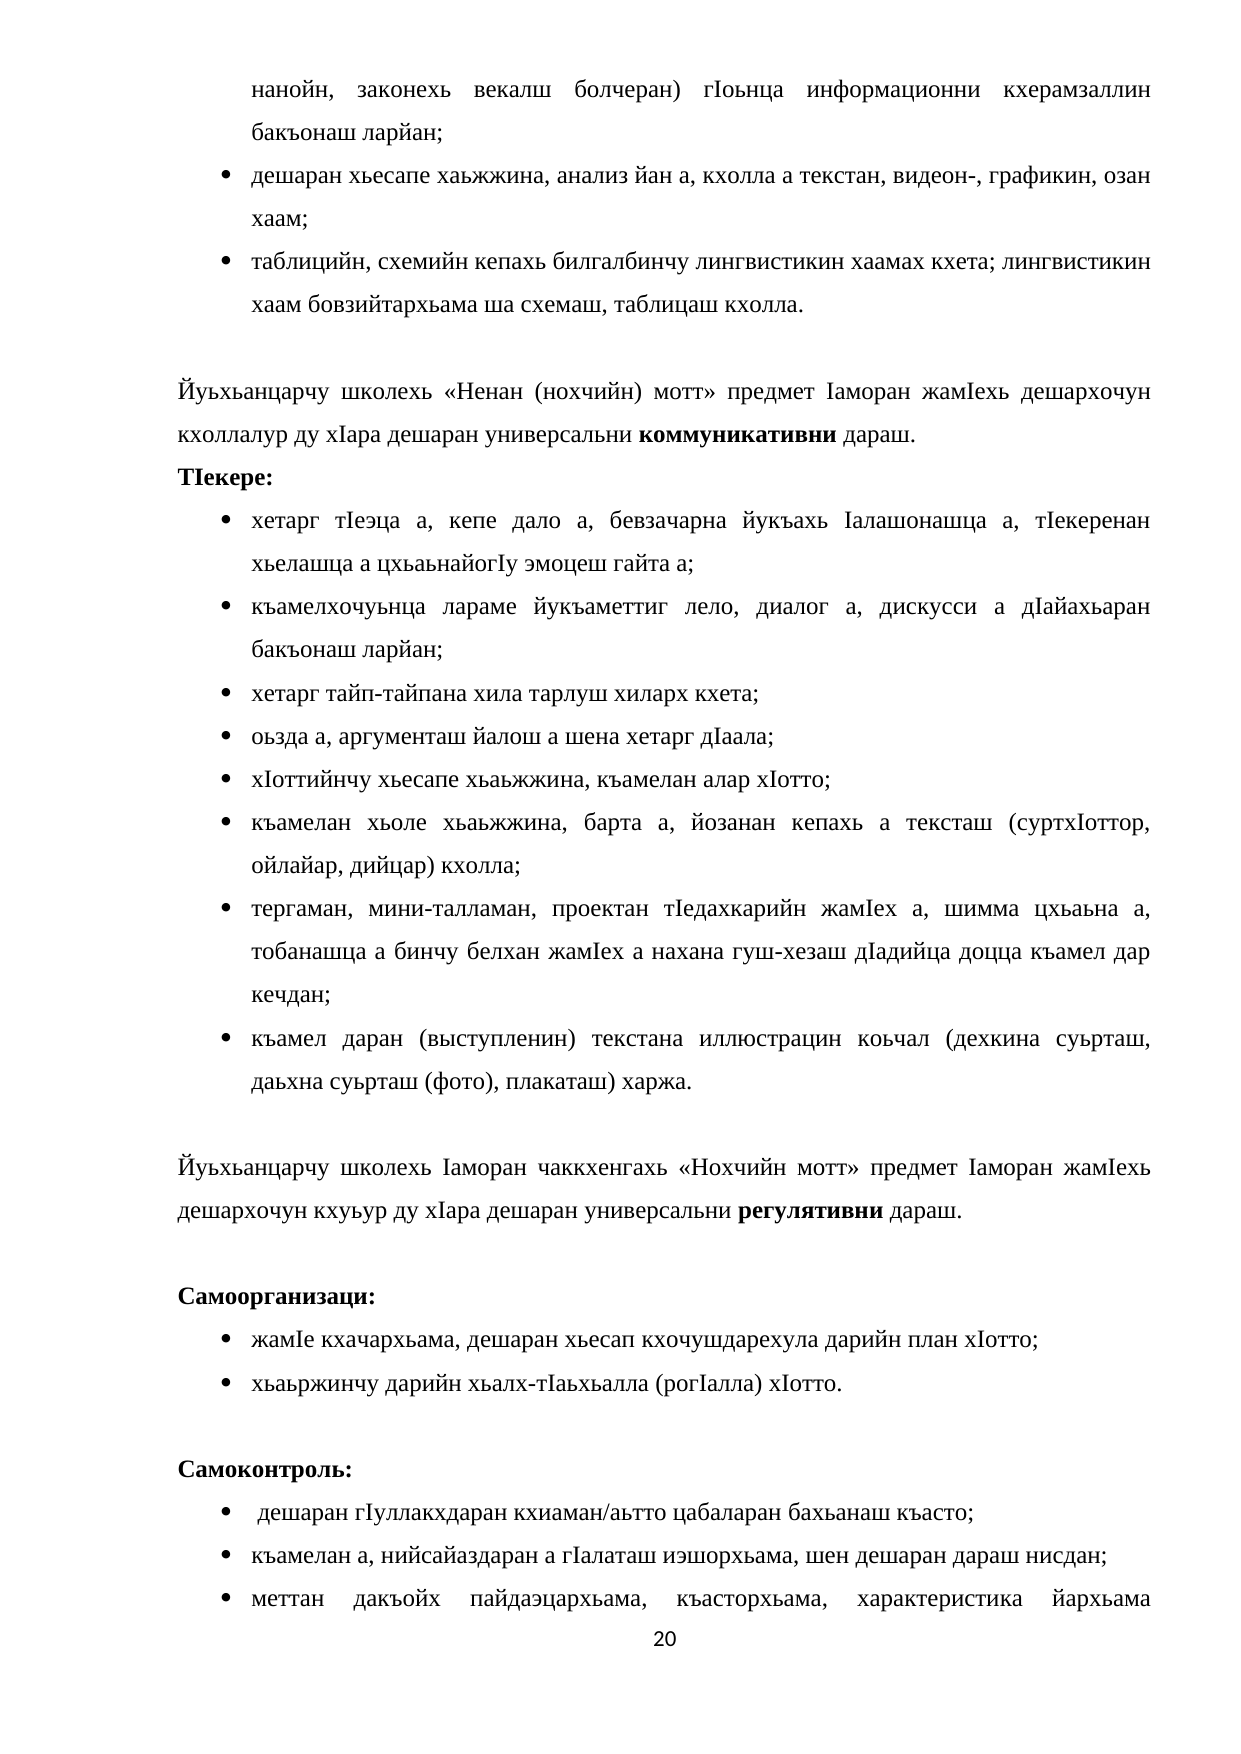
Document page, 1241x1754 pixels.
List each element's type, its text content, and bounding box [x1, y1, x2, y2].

list къамелхочуьнца лараме йукъаметтиг лело, диалог а, дискусси а дӀайахьаран бакъонаш ларйан; [222, 591, 1152, 663]
list хетарг тайп-тайпана хила тарлуш хиларх кхета; [222, 678, 1152, 706]
list дешаран хьесапе хаьжжина, анализ йан а, кхолла а текстан, видеон-, графикин, озан хаам; [222, 160, 1152, 232]
list хӀоттийнчу хьесапе хьаьжжина, къамелан алар хӀотто; [222, 764, 1152, 793]
list къамел даран (выступленин) текстана иллюстрацин коьчал (дехкина суьрташ, даьхна суьрташ (фото), плакаташ) харжа. [222, 1023, 1152, 1094]
text Йуьхьанцарчу школехь «Ненан (нохчийн) мотт» предмет Ӏаморан жамӀехь дешархочун кхоллалур ду хӀара дешаран универсальни коммуникативни дараш. [177, 376, 1152, 448]
list къамелан а, нийсайаздаран а гӀалаташ иэшорхьама, шен дешаран дараш нисдан; [222, 1540, 1152, 1569]
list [222, 74, 1152, 146]
list дешаран гӀуллакхдаран кхиаман/аьтто цабаларан бахьанаш къасто; [222, 1497, 1152, 1526]
list тергаман, мини-талламан, проектан тӀедахкарийн жамӀех а, шимма цхьаьна а, тобанашца а бинчу белхан жамӀех а нахана гуш-хезаш дӀадийца доцца къамел дар кечдан; [222, 893, 1152, 1008]
text ТӀекере: [177, 462, 1152, 491]
list хьаьржинчу дарийн хьалх-тӀаьхьалла (рогӀалла) хӀотто. [222, 1368, 1152, 1396]
text Самоконтроль: [177, 1454, 1152, 1483]
list таблицийн, схемийн кепахь билгалбинчу лингвистикин хаамах кхета; лингвистикин хаам бовзийтархьама ша схемаш, таблицаш кхолла. [222, 246, 1152, 318]
list хетарг тӀеэца а, кепе дало а, бевзачарна йукъахь Ӏалашонашца а, тӀекеренан хьелашца а цхьаьнайогӀу эмоцеш гайта а; [222, 505, 1152, 577]
text Самоорганизаци: [177, 1281, 1152, 1310]
list жамӀе кхачархьама, дешаран хьесап кхочушдарехула дарийн план хӀотто; [222, 1324, 1152, 1353]
text Йуьхьанцарчу школехь Ӏаморан чаккхенгахь «Нохчийн мотт» предмет Ӏаморан жамӀехь дешархочун кхуьур ду хӀара дешаран универсальни регулятивни дараш. [177, 1152, 1152, 1224]
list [222, 1583, 1152, 1612]
list къамелан хьоле хьаьжжина, барта а, йозанан кепахь а тексташ (суртхӀоттор, ойлайар, дийцар) кхолла; [222, 807, 1152, 879]
list оьзда а, аргументаш йалош а шена хетарг дӀаала; [222, 721, 1152, 749]
